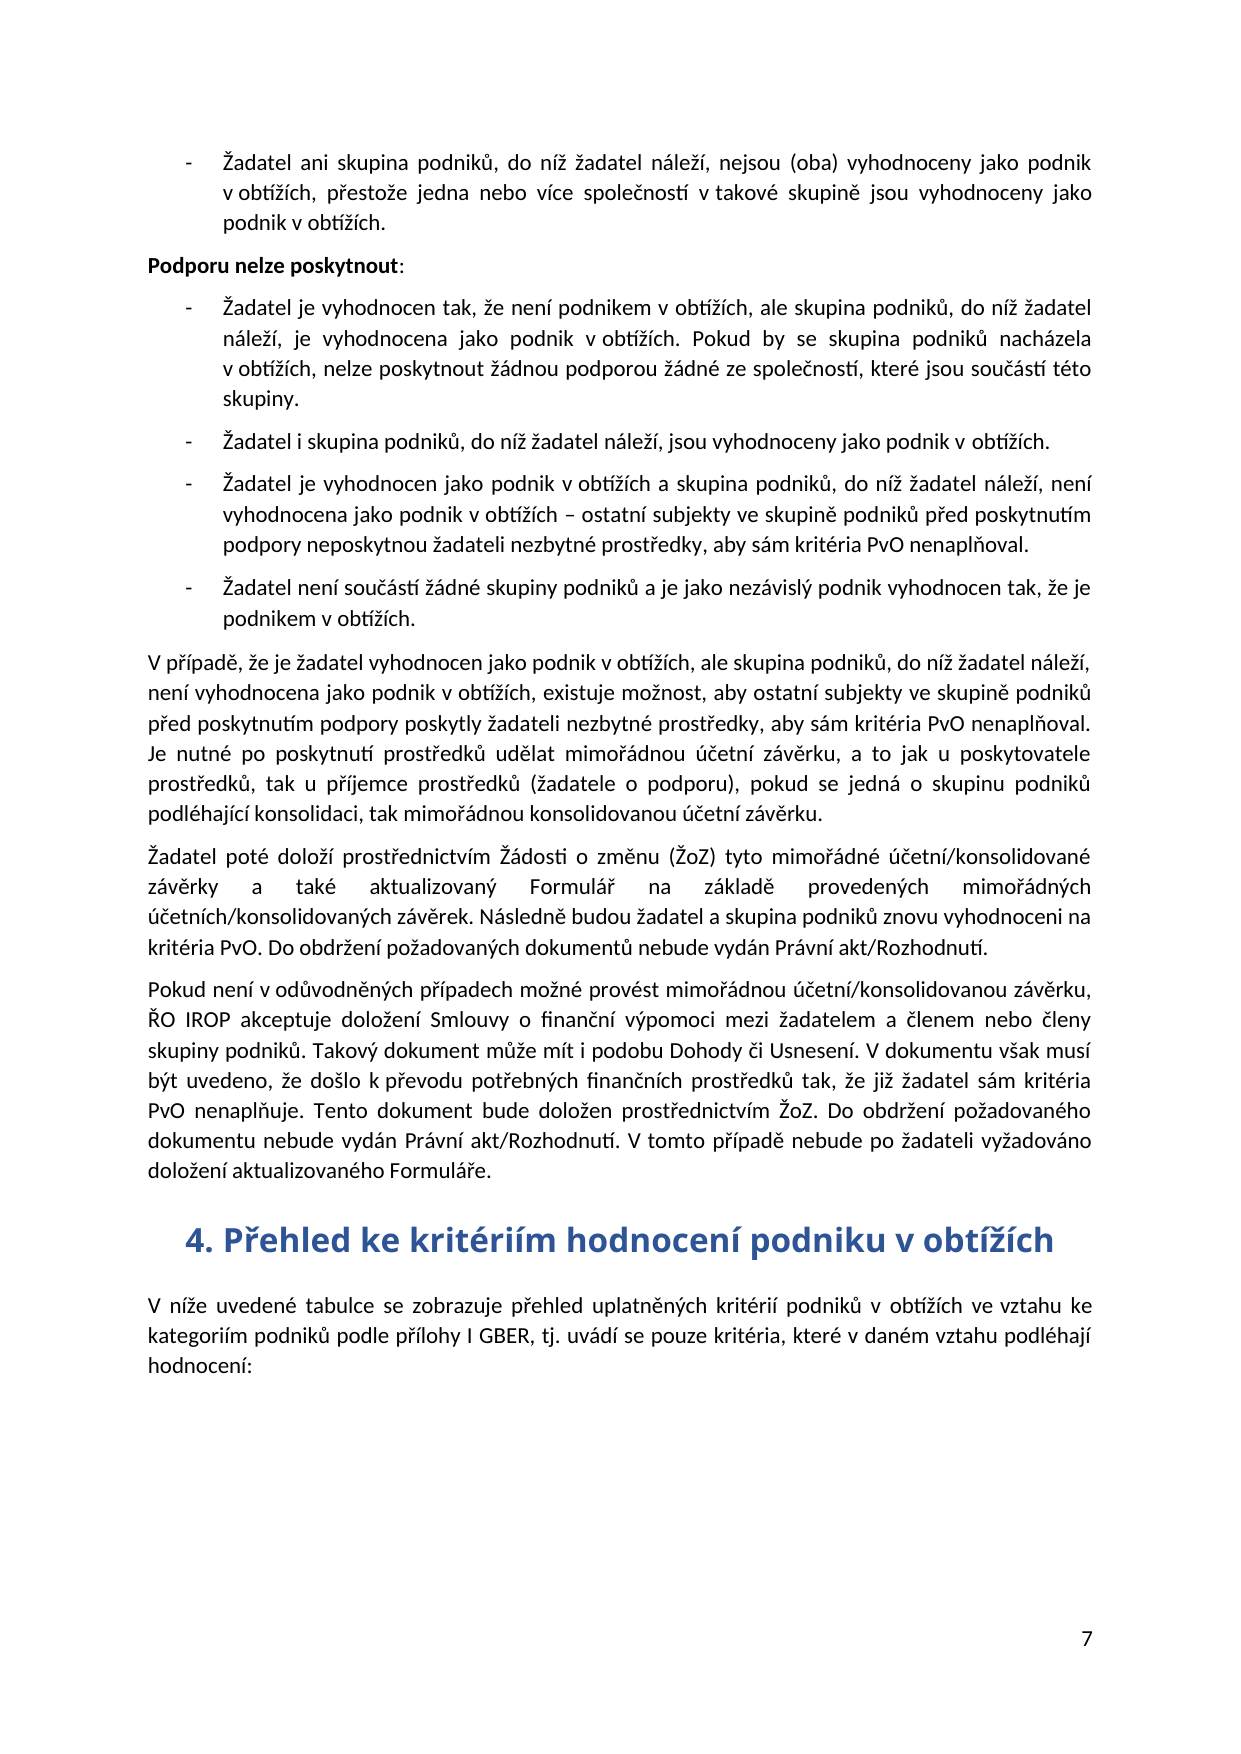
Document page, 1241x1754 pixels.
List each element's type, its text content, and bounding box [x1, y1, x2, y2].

list Žadatel je vyhodnocen tak, že není podnikem v obtížích, ale skupina podniků, do níž žadatel náleží, je vyhodnocena jako podnik v obtížích. Pokud by se skupina podniků nacházela v obtížích, nelze poskytnout žádnou podporou žádné ze společností, které jsou součástí této skupiny. [185, 293, 1093, 412]
list Žadatel je vyhodnocen jako podnik v obtížích a skupina podniků, do níž žadatel náleží, není vyhodnocena jako podnik v obtížích – ostatní subjekty ve skupině podniků před poskytnutím podpory neposkytnou žadateli nezbytné prostředky, aby sám kritéria PvO nenaplňoval. [185, 469, 1093, 558]
text V níže uvedené tabulce se zobrazuje přehled uplatněných kritérií podniků v obtížích ve vztahu ke kategoriím podniků podle přílohy I GBER, tj. uvádí se pouze kritéria, které v daném vztahu podléhají hodnocení: [148, 1291, 1093, 1379]
list Žadatel ani skupina podniků, do níž žadatel náleží, nejsou (oba) vyhodnoceny jako podnik v obtížích, přestože jedna nebo více společností v takové skupině jsou vyhodnoceny jako podnik v obtížích. [185, 148, 1093, 236]
text V případě, že je žadatel vyhodnocen jako podnik v obtížích, ale skupina podniků, do níž žadatel náleží, není vyhodnocena jako podnik v obtížích, existuje možnost, aby ostatní subjekty ve skupině podniků před poskytnutím podpory poskytly žadateli nezbytné prostředky, aby sám kritéria PvO nenaplňoval. Je nutné po poskytnutí prostředků udělat mimořádnou účetní závěrku, a to jak u poskytovatele prostředků, tak u příjemce prostředků (žadatele o podporu), pokud se jedná o skupinu podniků podléhající konsolidaci, tak mimořádnou konsolidovanou účetní závěrku. [148, 648, 1093, 827]
text Žadatel poté doloží prostřednictvím Žádosti o změnu (ŽoZ) tyto mimořádné účetní/konsolidované závěrky a také aktualizovaný Formulář na základě provedených mimořádných účetních/konsolidovaných závěrek. Následně budou žadatel a skupina podniků znovu vyhodnoceni na kritéria PvO. Do obdržení požadovaných dokumentů nebude vydán Právní akt/Rozhodnutí. [148, 842, 1093, 961]
text Pokud není v odůvodněných případech možné provést mimořádnou účetní/konsolidovanou závěrku, ŘO IROP akceptuje doložení Smlouvy o finanční výpomoci mezi žadatelem a členem nebo členy skupiny podniků. Takový dokument může mít i podobu Dohody či Usnesení. V dokumentu však musí být uvedeno, že došlo k převodu potřebných finančních prostředků tak, že již žadatel sám kritéria PvO nenaplňuje. Tento dokument bude doložen prostřednictvím ŽoZ. Do obdržení požadovaného dokumentu nebude vydán Právní akt/Rozhodnutí. V tomto případě nebude po žadateli vyžadováno doložení aktualizovaného Formuláře. [148, 975, 1093, 1184]
text Podporu nelze poskytnout: [148, 251, 1093, 279]
list Žadatel není součástí žádné skupiny podniků a je jako nezávislý podnik vyhodnocen tak, že je podnikem v obtížích. [185, 573, 1093, 632]
list Žadatel i skupina podniků, do níž žadatel náleží, jsou vyhodnoceny jako podnik v obtížích. [185, 427, 1093, 455]
subtitle Přehled ke kritériím hodnocení podniku v obtížích [185, 1217, 1093, 1262]
